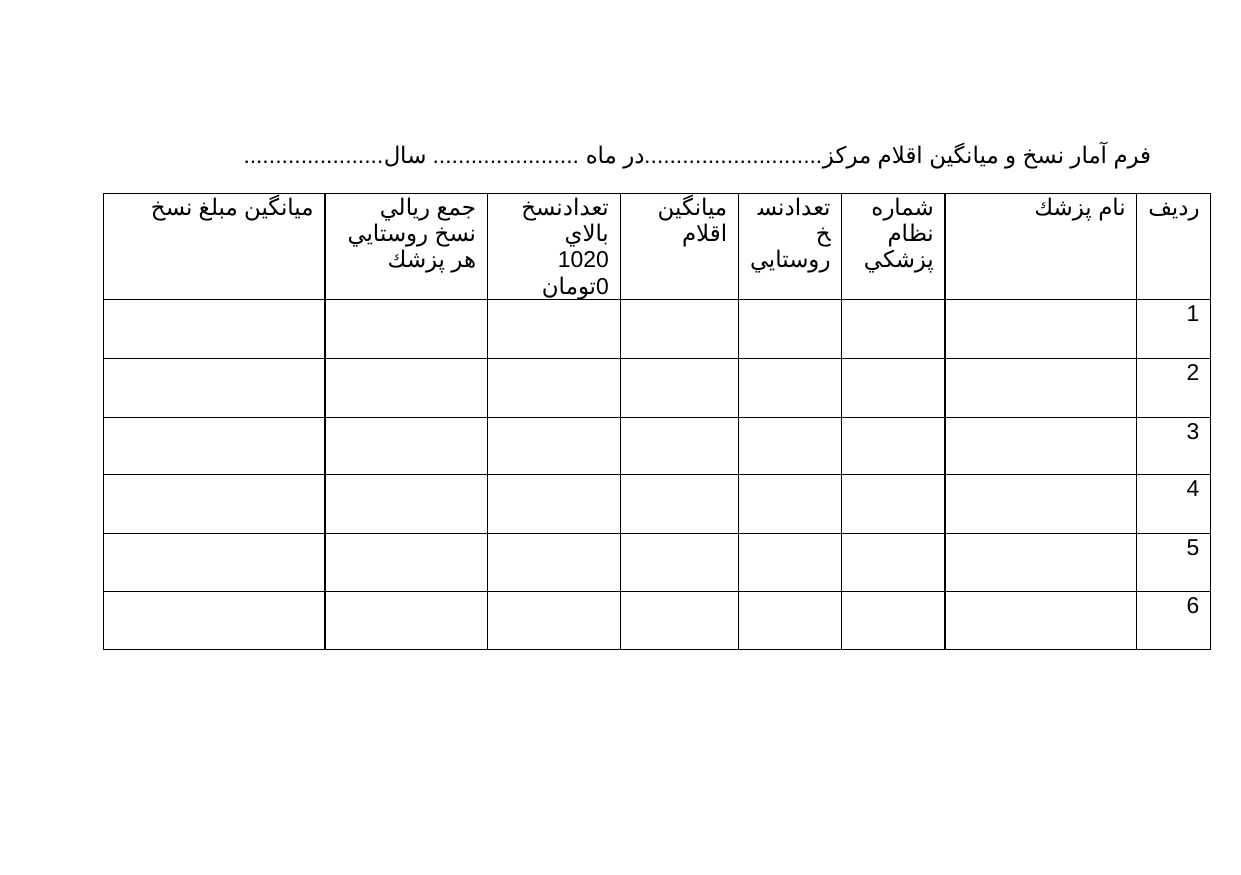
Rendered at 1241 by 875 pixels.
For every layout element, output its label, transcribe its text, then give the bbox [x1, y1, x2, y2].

table_header ميانگين اقلام [621, 194, 738, 299]
table_cell [621, 300, 738, 358]
table_cell [104, 359, 324, 417]
table_header ميانگين مبلغ نسخ [104, 194, 324, 299]
table_cell [739, 300, 841, 358]
table_cell [946, 359, 1136, 417]
table_header رديف [1137, 194, 1210, 299]
table_cell [488, 359, 620, 417]
table_cell [326, 359, 487, 417]
table_cell [842, 300, 944, 358]
table_cell 4 [1137, 475, 1210, 532]
table_cell [488, 475, 620, 532]
table_cell [104, 475, 324, 532]
table_cell [842, 359, 944, 417]
table_header نام پزشك [946, 194, 1136, 299]
table_cell [104, 534, 324, 591]
table_cell [621, 475, 738, 532]
table_cell [739, 359, 841, 417]
table_header تعدادنسخ روستايي [739, 194, 841, 299]
table_cell [842, 534, 944, 591]
table_cell [488, 534, 620, 591]
table_cell [104, 300, 324, 358]
table_cell [842, 592, 944, 649]
table_cell [946, 475, 1136, 532]
table_cell [946, 592, 1136, 649]
table_header تعدادنسخ بالاي 10200تومان [488, 194, 620, 299]
table_cell [842, 418, 944, 474]
table_cell [488, 300, 620, 358]
table_cell 5 [1137, 534, 1210, 591]
table_cell [621, 592, 738, 649]
table_cell [739, 592, 841, 649]
table_cell [842, 475, 944, 532]
table_header شماره نظام پزشكي [842, 194, 944, 299]
table_cell [488, 418, 620, 474]
table_cell [739, 534, 841, 591]
table_cell [621, 418, 738, 474]
table_cell [326, 592, 487, 649]
table_cell [621, 534, 738, 591]
table_cell [326, 475, 487, 532]
table_cell [326, 534, 487, 591]
table_cell [946, 300, 1136, 358]
table_cell [488, 592, 620, 649]
table_cell 2 [1137, 359, 1210, 417]
table_cell [326, 300, 487, 358]
table_cell 3 [1137, 418, 1210, 474]
table_cell [326, 418, 487, 474]
table_cell [946, 534, 1136, 591]
table_header جمع ريالي نسخ روستايي هر پزشك [326, 194, 487, 299]
table_cell [621, 359, 738, 417]
table_cell 6 [1137, 592, 1210, 649]
table_cell 1 [1137, 300, 1210, 358]
table_cell [739, 475, 841, 532]
table_cell [104, 592, 324, 649]
text فرم آمار نسخ و ميانگين اقلام مركز............................در ماه ....................... سال...................... [150, 142, 1152, 168]
table_cell [946, 418, 1136, 474]
table_cell [739, 418, 841, 474]
table_cell [104, 418, 324, 474]
